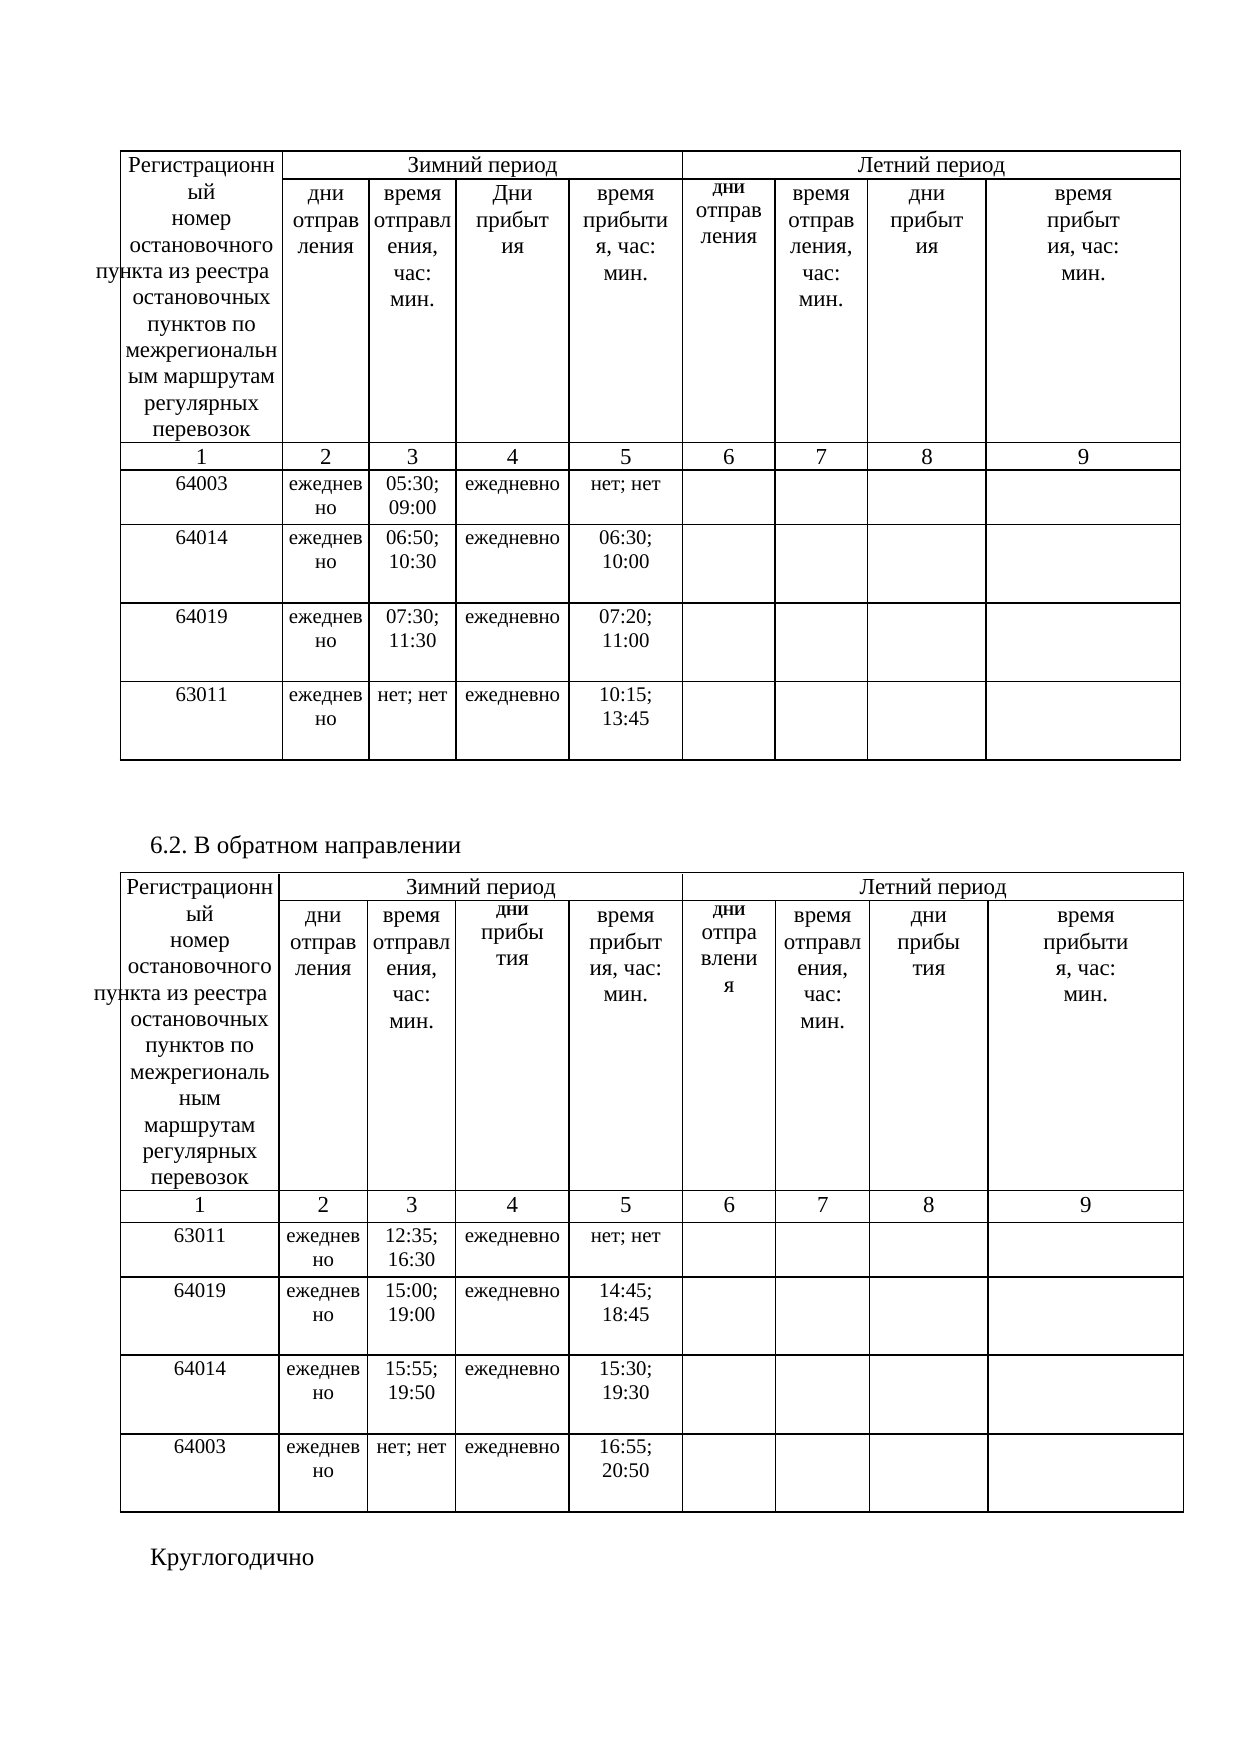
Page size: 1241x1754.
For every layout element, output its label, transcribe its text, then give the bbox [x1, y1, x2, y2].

table_cell [989, 1223, 1183, 1276]
table_cell время отправл ения, час: мин. [776, 901, 869, 1190]
table_cell 07:30; 11:30 [370, 604, 455, 681]
table_cell [868, 525, 985, 602]
table_header Зимний период [283, 152, 682, 178]
table_cell [868, 682, 985, 759]
table_cell ежедневно [283, 525, 368, 602]
table_cell нет; нет [570, 471, 682, 524]
table_cell 64014 [121, 1356, 278, 1433]
table_cell 8 [870, 1191, 987, 1222]
table_cell Дни прибыт ия [457, 180, 568, 441]
table_cell ежедневно [457, 525, 568, 602]
table_cell нет; нет [370, 682, 455, 759]
table_cell дни отправ ления [280, 901, 367, 1190]
table_cell дни прибыт ия [868, 180, 985, 441]
table_cell [683, 471, 774, 524]
table_cell время отправл ения, час: мин. [370, 180, 455, 441]
table_cell 6 [683, 1191, 775, 1222]
table_cell 2 [280, 1191, 367, 1222]
table_cell [776, 525, 867, 602]
table_cell 1 [121, 1191, 278, 1222]
table_cell 64003 [121, 1435, 278, 1511]
table_cell [870, 1223, 987, 1276]
table_cell 1 [121, 443, 282, 469]
table_cell дни отправ ления [283, 180, 368, 441]
table_cell [683, 1435, 775, 1511]
table_cell время прибыт ия, час: мин. [570, 901, 682, 1190]
table_cell [683, 682, 774, 759]
table_cell ежедневно [457, 471, 568, 524]
table_header Летний период [683, 152, 1180, 178]
table_cell [987, 604, 1180, 681]
table_cell 64019 [121, 1278, 278, 1354]
table_cell 7 [776, 1191, 869, 1222]
table_header Летний период [683, 873, 1183, 900]
table_cell 63011 [121, 682, 282, 759]
table_cell ДНИ отправ ления [683, 180, 774, 441]
table_cell [989, 1278, 1183, 1354]
table_cell [776, 682, 867, 759]
table_cell 3 [370, 443, 455, 469]
table_cell ежедневно [283, 604, 368, 681]
table_cell [868, 604, 985, 681]
table_cell [989, 1435, 1183, 1511]
table_cell [776, 1356, 869, 1433]
table_cell [870, 1278, 987, 1354]
table_header Регистрационный номер остановочного пункта из реестра остановочных пунктов по межрегиональным маршрутам регулярных перевозок [121, 873, 279, 1190]
table_cell ДНИ прибы тия [456, 901, 568, 1190]
table_cell время прибыт ия, час: мин. [987, 180, 1180, 441]
table_cell [987, 471, 1180, 524]
table_cell 15:30; 19:30 [570, 1356, 682, 1433]
table_cell 5 [570, 1191, 682, 1222]
table_cell [776, 1278, 869, 1354]
table_cell ежедневно [280, 1278, 367, 1354]
table_cell 05:30; 09:00 [370, 471, 455, 524]
table_cell время отправл ения, час: мин. [368, 901, 455, 1190]
table_cell нет; нет [570, 1223, 682, 1276]
table_cell ежедневно [280, 1223, 367, 1276]
table_cell 8 [868, 443, 985, 469]
table_cell [776, 471, 867, 524]
table_cell время прибыти я, час: мин. [570, 180, 682, 441]
table_cell [987, 525, 1180, 602]
table_cell 15:55; 19:50 [368, 1356, 455, 1433]
table_cell ежедневно [457, 604, 568, 681]
table_cell ежедневно [280, 1435, 367, 1511]
table_cell время отправ ления, час: мин. [776, 180, 867, 441]
table_cell ежедневно [456, 1223, 568, 1276]
table_cell ежедневно [456, 1278, 568, 1354]
table_header Зимний период [280, 873, 682, 900]
table_cell [989, 1356, 1183, 1433]
table_cell 16:55; 20:50 [570, 1435, 682, 1511]
table_cell [683, 604, 774, 681]
table_cell 3 [368, 1191, 455, 1222]
table_cell ежедневно [280, 1356, 367, 1433]
table_cell 64019 [121, 604, 282, 681]
table_cell 4 [457, 443, 568, 469]
table_cell дни прибы тия [870, 901, 987, 1190]
table_cell ДНИ отпра влени я [683, 901, 775, 1190]
table_cell [776, 604, 867, 681]
table_cell 06:50; 10:30 [370, 525, 455, 602]
table_cell 63011 [121, 1223, 278, 1276]
table_cell 2 [283, 443, 368, 469]
table_cell нет; нет [368, 1435, 455, 1511]
table_cell 12:35; 16:30 [368, 1223, 455, 1276]
text Круглогодично [150, 1542, 1090, 1570]
table_cell 10:15; 13:45 [570, 682, 682, 759]
table_cell ежедневно [456, 1356, 568, 1433]
table_cell [870, 1356, 987, 1433]
table_cell ежедневно [456, 1435, 568, 1511]
table_header Регистрационный номер остановочного пункта из реестра остановочных пунктов по межрегиональным маршрутам регулярных перевозок [121, 152, 282, 441]
table_cell 5 [570, 443, 682, 469]
table_cell ежедневно [283, 471, 368, 524]
table_cell 06:30; 10:00 [570, 525, 682, 602]
table_cell 9 [989, 1191, 1183, 1222]
table_cell [868, 471, 985, 524]
table_cell [683, 1278, 775, 1354]
table_cell 15:00; 19:00 [368, 1278, 455, 1354]
table_cell 64003 [121, 471, 282, 524]
table_cell [776, 1223, 869, 1276]
table_cell 14:45; 18:45 [570, 1278, 682, 1354]
table_cell [870, 1435, 987, 1511]
table_cell [683, 525, 774, 602]
table_cell [776, 1435, 869, 1511]
table_cell 64014 [121, 525, 282, 602]
table_cell [987, 682, 1180, 759]
table_cell ежедневно [457, 682, 568, 759]
table_cell 07:20; 11:00 [570, 604, 682, 681]
table_cell 6 [683, 443, 774, 469]
table_cell время прибыти я, час: мин. [989, 901, 1183, 1190]
table_cell ежедневно [283, 682, 368, 759]
table_cell 9 [987, 443, 1180, 469]
table_cell [683, 1356, 775, 1433]
table_cell 4 [456, 1191, 568, 1222]
table_cell 7 [776, 443, 867, 469]
text 6.2. В обратном направлении [150, 831, 1090, 859]
table_cell [683, 1223, 775, 1276]
